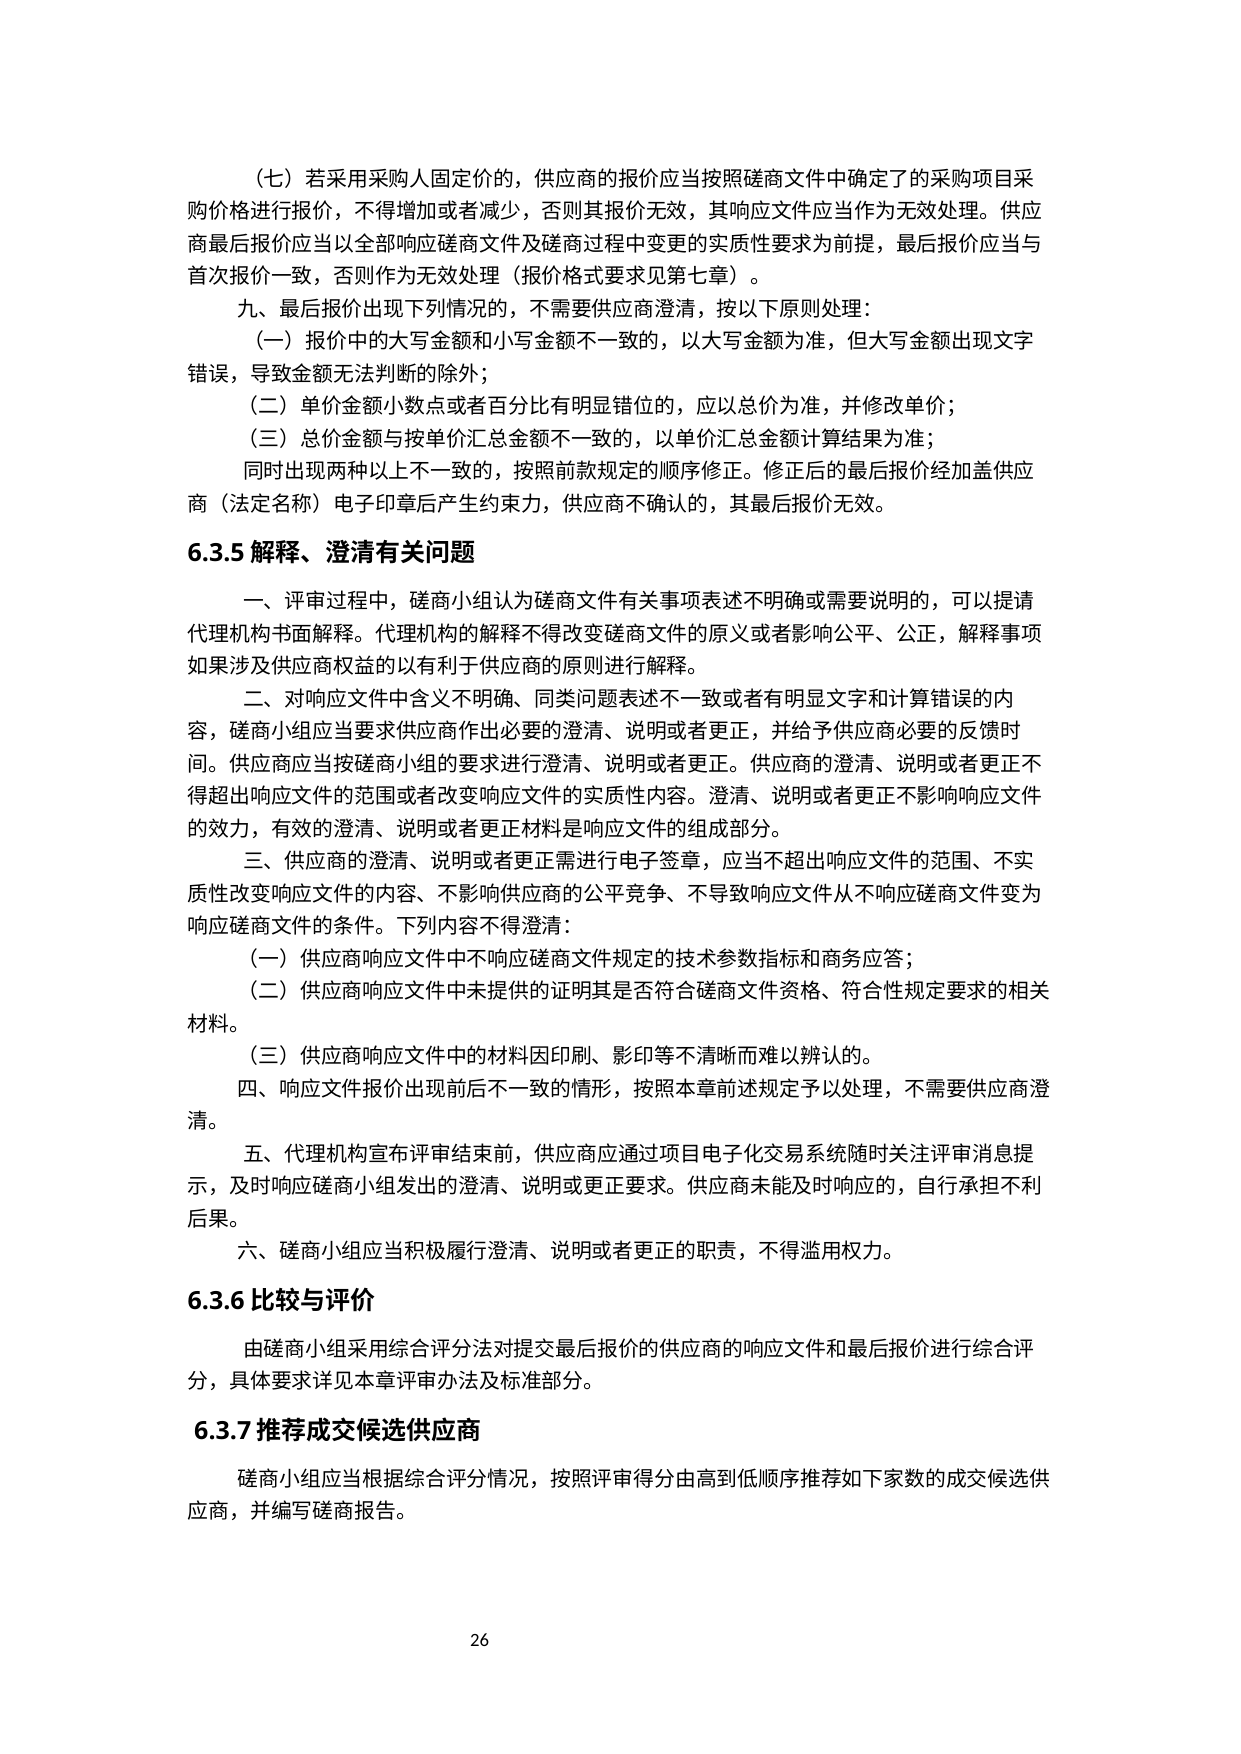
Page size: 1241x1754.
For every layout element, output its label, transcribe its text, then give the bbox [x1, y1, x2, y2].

text 6.3.6比较与评价 [187, 1267, 1053, 1332]
text （一）报价中的大写金额和小写金额不一致的，以大写金额为准，但大写金额出现文字错误，导致金额无法判断的除外； [187, 324, 1053, 389]
text 二、对响应文件中含义不明确、同类问题表述不一致或者有明显文字和计算错误的内容，磋商小组应当要求供应商作出必要的澄清、说明或者更正，并给予供应商必要的反馈时间。供应商应当按磋商小组的要求进行澄清、说明或者更正。供应商的澄清、说明或者更正不得超出响应文件的范围或者改变响应文件的实质性内容。澄清、说明或者更正不影响响应文件的效力，有效的澄清、说明或者更正材料是响应文件的组成部分。 [187, 682, 1053, 844]
text （七）若采用采购人固定价的，供应商的报价应当按照磋商文件中确定了的采购项目采购价格进行报价，不得增加或者减少，否则其报价无效，其响应文件应当作为无效处理。供应商最后报价应当以全部响应磋商文件及磋商过程中变更的实质性要求为前提，最后报价应当与首次报价一致，否则作为无效处理（报价格式要求见第七章）。 [187, 162, 1053, 292]
text 同时出现两种以上不一致的，按照前款规定的顺序修正。修正后的最后报价经加盖供应商（法定名称）电子印章后产生约束力，供应商不确认的，其最后报价无效。 [187, 454, 1053, 519]
text 一、评审过程中，磋商小组认为磋商文件有关事项表述不明确或需要说明的，可以提请代理机构书面解释。代理机构的解释不得改变磋商文件的原义或者影响公平、公正，解释事项如果涉及供应商权益的以有利于供应商的原则进行解释。 [187, 584, 1053, 682]
text （二）供应商响应文件中未提供的证明其是否符合磋商文件资格、符合性规定要求的相关材料。 [187, 974, 1053, 1039]
text 四、响应文件报价出现前后不一致的情形，按照本章前述规定予以处理，不需要供应商澄清。 [187, 1072, 1053, 1137]
text （一）供应商响应文件中不响应磋商文件规定的技术参数指标和商务应答； [187, 942, 1053, 974]
text 九、最后报价出现下列情况的，不需要供应商澄清，按以下原则处理： [187, 292, 1053, 324]
text 磋商小组应当根据综合评分情况，按照评审得分由高到低顺序推荐如下家数的成交候选供应商，并编写磋商报告。 [187, 1462, 1053, 1527]
text 由磋商小组采用综合评分法对提交最后报价的供应商的响应文件和最后报价进行综合评分，具体要求详见本章评审办法及标准部分。 [187, 1332, 1053, 1397]
text （三）供应商响应文件中的材料因印刷、影印等不清晰而难以辨认的。 [187, 1039, 1053, 1072]
text 6.3.5解释、澄清有关问题 [187, 519, 1053, 584]
text （二）单价金额小数点或者百分比有明显错位的，应以总价为准，并修改单价； [187, 389, 1053, 422]
text 6.3.7推荐成交候选供应商 [187, 1397, 1053, 1462]
text 三、供应商的澄清、说明或者更正需进行电子签章，应当不超出响应文件的范围、不实质性改变响应文件的内容、不影响供应商的公平竞争、不导致响应文件从不响应磋商文件变为响应磋商文件的条件。下列内容不得澄清： [187, 844, 1053, 942]
text （三）总价金额与按单价汇总金额不一致的，以单价汇总金额计算结果为准； [187, 422, 1053, 454]
text 五、代理机构宣布评审结束前，供应商应通过项目电子化交易系统随时关注评审消息提示，及时响应磋商小组发出的澄清、说明或更正要求。供应商未能及时响应的，自行承担不利后果。 [187, 1137, 1053, 1234]
text 六、磋商小组应当积极履行澄清、说明或者更正的职责，不得滥用权力。 [187, 1234, 1053, 1267]
